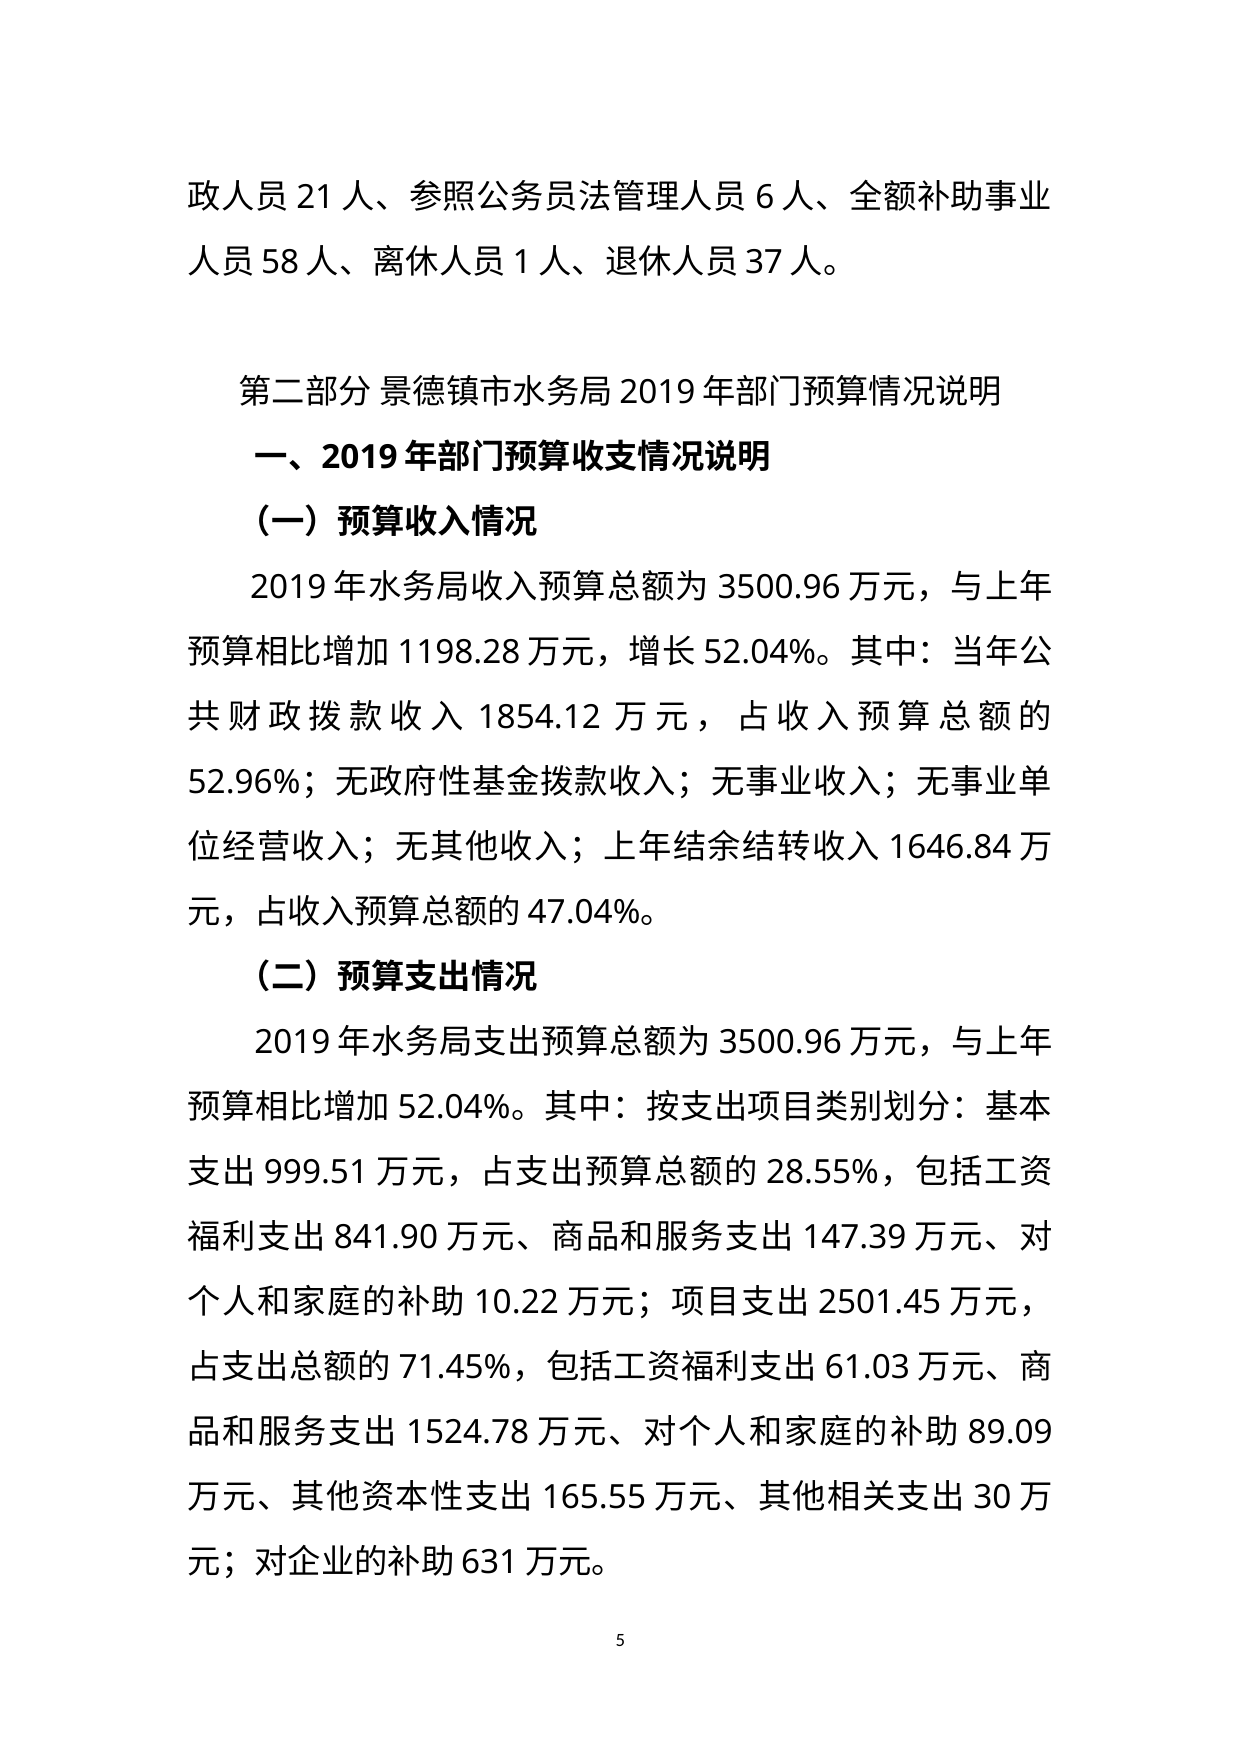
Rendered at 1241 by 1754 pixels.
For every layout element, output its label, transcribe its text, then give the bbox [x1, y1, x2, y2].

text （二）预算支出情况 [187, 942, 1053, 1007]
text 2019年水务局收入预算总额为3500.96万元，与上年预算相比增加1198.28万元，增长52.04%。其中：当年公共财政拨款收入1854.12万元，占收入预算总额的52.96%；无政府性基金拨款收入；无事业收入；无事业单位经营收入；无其他收入；上年结余结转收入1646.84万元，占收入预算总额的47.04%。 [187, 552, 1053, 942]
text 一、2019年部门预算收支情况说明 [187, 422, 1053, 487]
text 2019年水务局支出预算总额为3500.96万元，与上年预算相比增加52.04%。其中：按支出项目类别划分：基本支出999.51万元，占支出预算总额的28.55%，包括工资福利支出841.90万元、商品和服务支出147.39万元、对个人和家庭的补助10.22万元；项目支出2501.45万元，占支出总额的71.45%，包括工资福利支出61.03万元、商品和服务支出1524.78万元、对个人和家庭的补助89.09万元、其他资本性支出165.55万元、其他相关支出30万元；对企业的补助631万元。 [187, 1007, 1053, 1592]
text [187, 162, 1053, 292]
text （一）预算收入情况 [187, 487, 1053, 552]
text 第二部分 景德镇市水务局2019年部门预算情况说明 [187, 357, 1053, 422]
